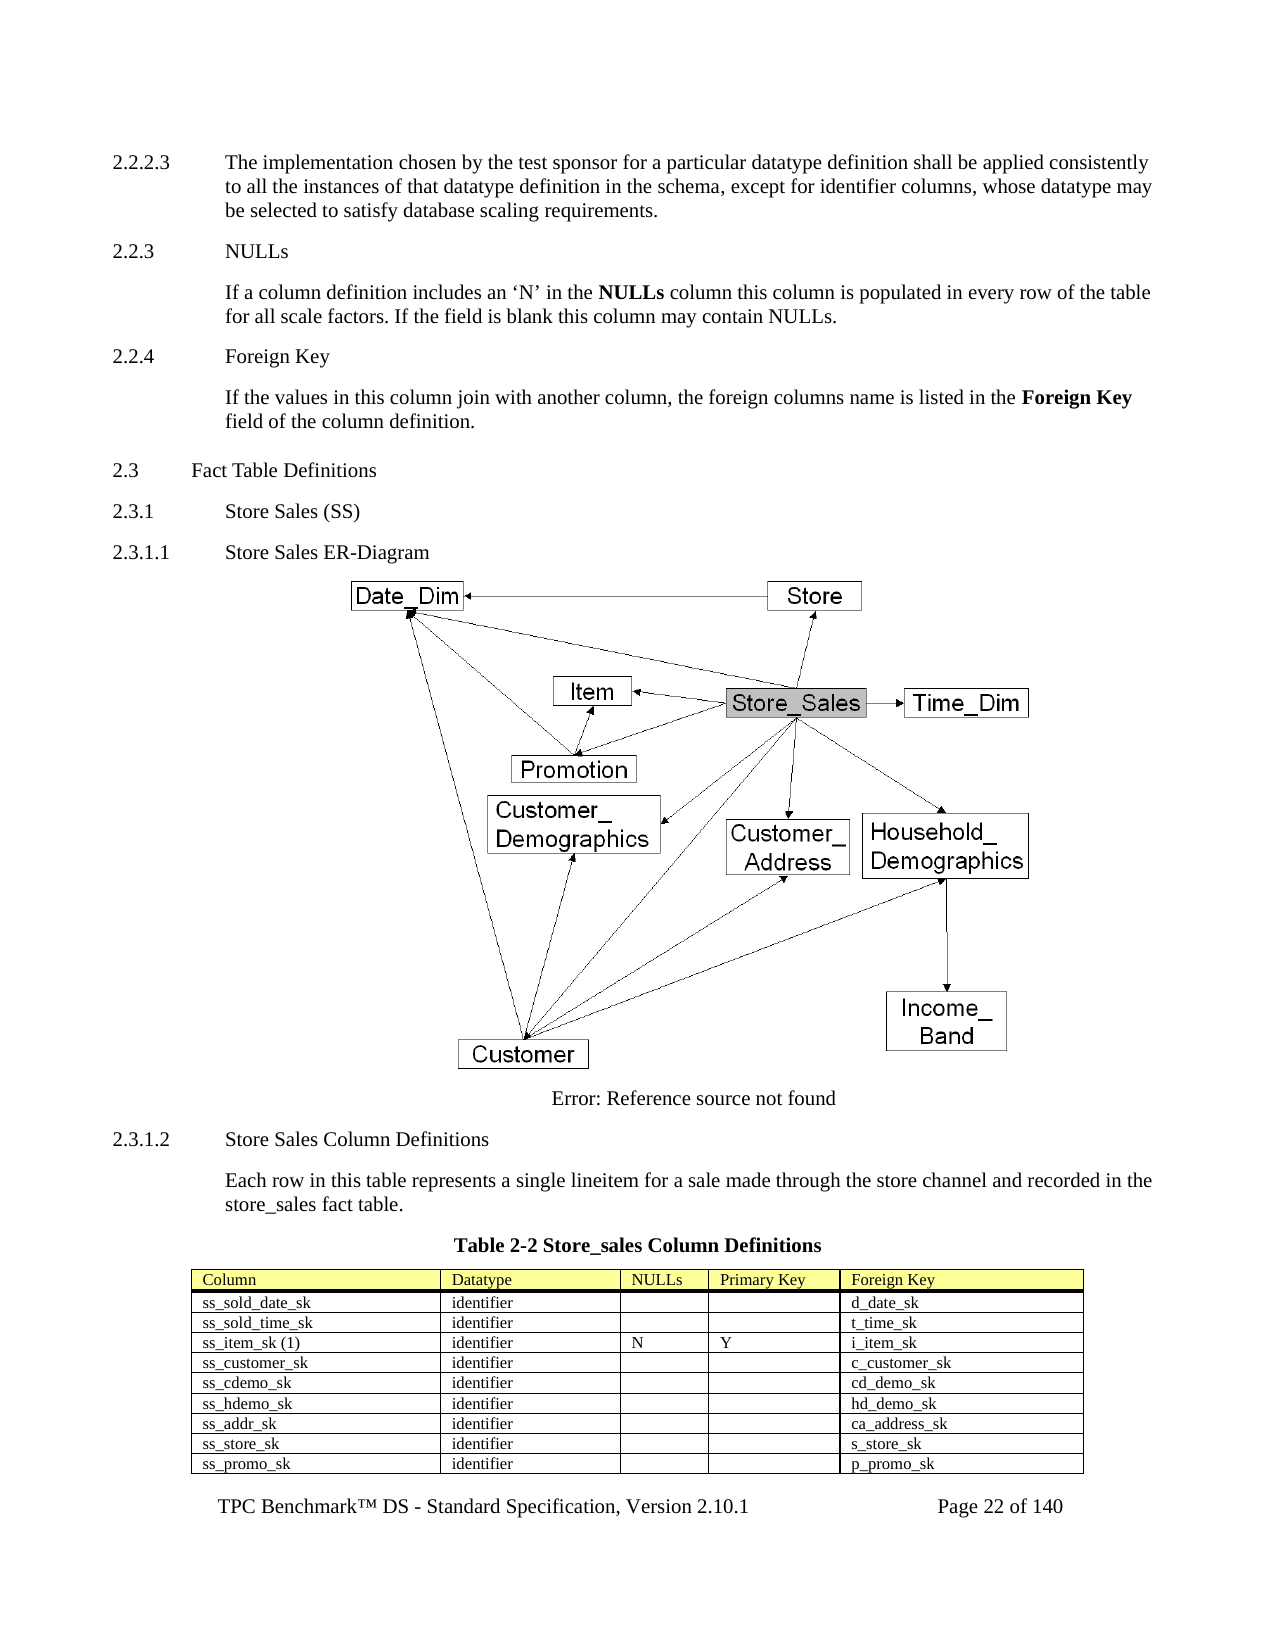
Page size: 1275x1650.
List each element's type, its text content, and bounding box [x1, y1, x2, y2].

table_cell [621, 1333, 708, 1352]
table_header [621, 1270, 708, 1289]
text The implementation chosen by the test sponsor for a particular datatype definition shall be applied consistently to all the instances of that datatype definition in the schema, except for identifier columns, whose datatype may be selected to satisfy database scaling requirements. [112, 150, 1162, 222]
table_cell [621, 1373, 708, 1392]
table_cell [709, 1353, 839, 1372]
text Each row in this table represents a single lineitem for a sale made through the store channel and recorded in the store_sales fact table. [225, 1168, 1162, 1216]
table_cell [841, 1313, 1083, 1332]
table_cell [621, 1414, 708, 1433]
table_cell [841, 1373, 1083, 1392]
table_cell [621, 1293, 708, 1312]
text If a column definition includes an ‘N’ in the NULLs column this column is populated in every row of the table for all scale factors. If the field is blank this column may contain NULLs. [225, 279, 1162, 328]
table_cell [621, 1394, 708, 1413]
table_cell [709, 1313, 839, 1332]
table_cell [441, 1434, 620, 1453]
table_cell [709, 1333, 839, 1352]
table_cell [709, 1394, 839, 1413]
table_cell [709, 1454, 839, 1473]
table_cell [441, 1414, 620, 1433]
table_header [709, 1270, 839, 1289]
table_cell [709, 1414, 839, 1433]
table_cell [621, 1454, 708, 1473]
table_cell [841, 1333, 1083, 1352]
picture [350, 580, 1030, 1070]
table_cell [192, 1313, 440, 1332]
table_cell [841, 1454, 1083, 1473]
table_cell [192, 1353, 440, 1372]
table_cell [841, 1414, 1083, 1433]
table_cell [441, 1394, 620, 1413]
text If the values in this column join with another column, the foreign columns name is listed in the Foreign Key field of the column definition. [225, 385, 1162, 433]
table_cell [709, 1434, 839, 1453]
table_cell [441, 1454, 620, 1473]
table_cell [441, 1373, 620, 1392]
text Store Sales (SS) [112, 499, 1162, 523]
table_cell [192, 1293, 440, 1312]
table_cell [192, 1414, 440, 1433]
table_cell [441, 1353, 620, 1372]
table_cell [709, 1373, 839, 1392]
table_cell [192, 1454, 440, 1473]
text Store Sales Column Definitions [112, 1127, 1162, 1151]
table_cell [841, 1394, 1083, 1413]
text NULLs [112, 239, 1162, 263]
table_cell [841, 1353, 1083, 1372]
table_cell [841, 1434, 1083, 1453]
text Store Sales ER-Diagram [112, 540, 1162, 564]
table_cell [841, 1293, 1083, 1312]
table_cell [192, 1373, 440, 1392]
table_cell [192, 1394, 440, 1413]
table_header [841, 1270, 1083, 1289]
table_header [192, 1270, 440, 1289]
text Fact Table Definitions [112, 458, 1162, 482]
text Foreign Key [112, 344, 1162, 368]
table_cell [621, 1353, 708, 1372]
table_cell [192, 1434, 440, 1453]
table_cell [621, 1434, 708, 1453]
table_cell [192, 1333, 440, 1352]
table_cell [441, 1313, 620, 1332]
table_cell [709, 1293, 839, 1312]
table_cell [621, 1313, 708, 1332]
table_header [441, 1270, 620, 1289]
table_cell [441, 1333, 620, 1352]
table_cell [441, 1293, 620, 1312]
